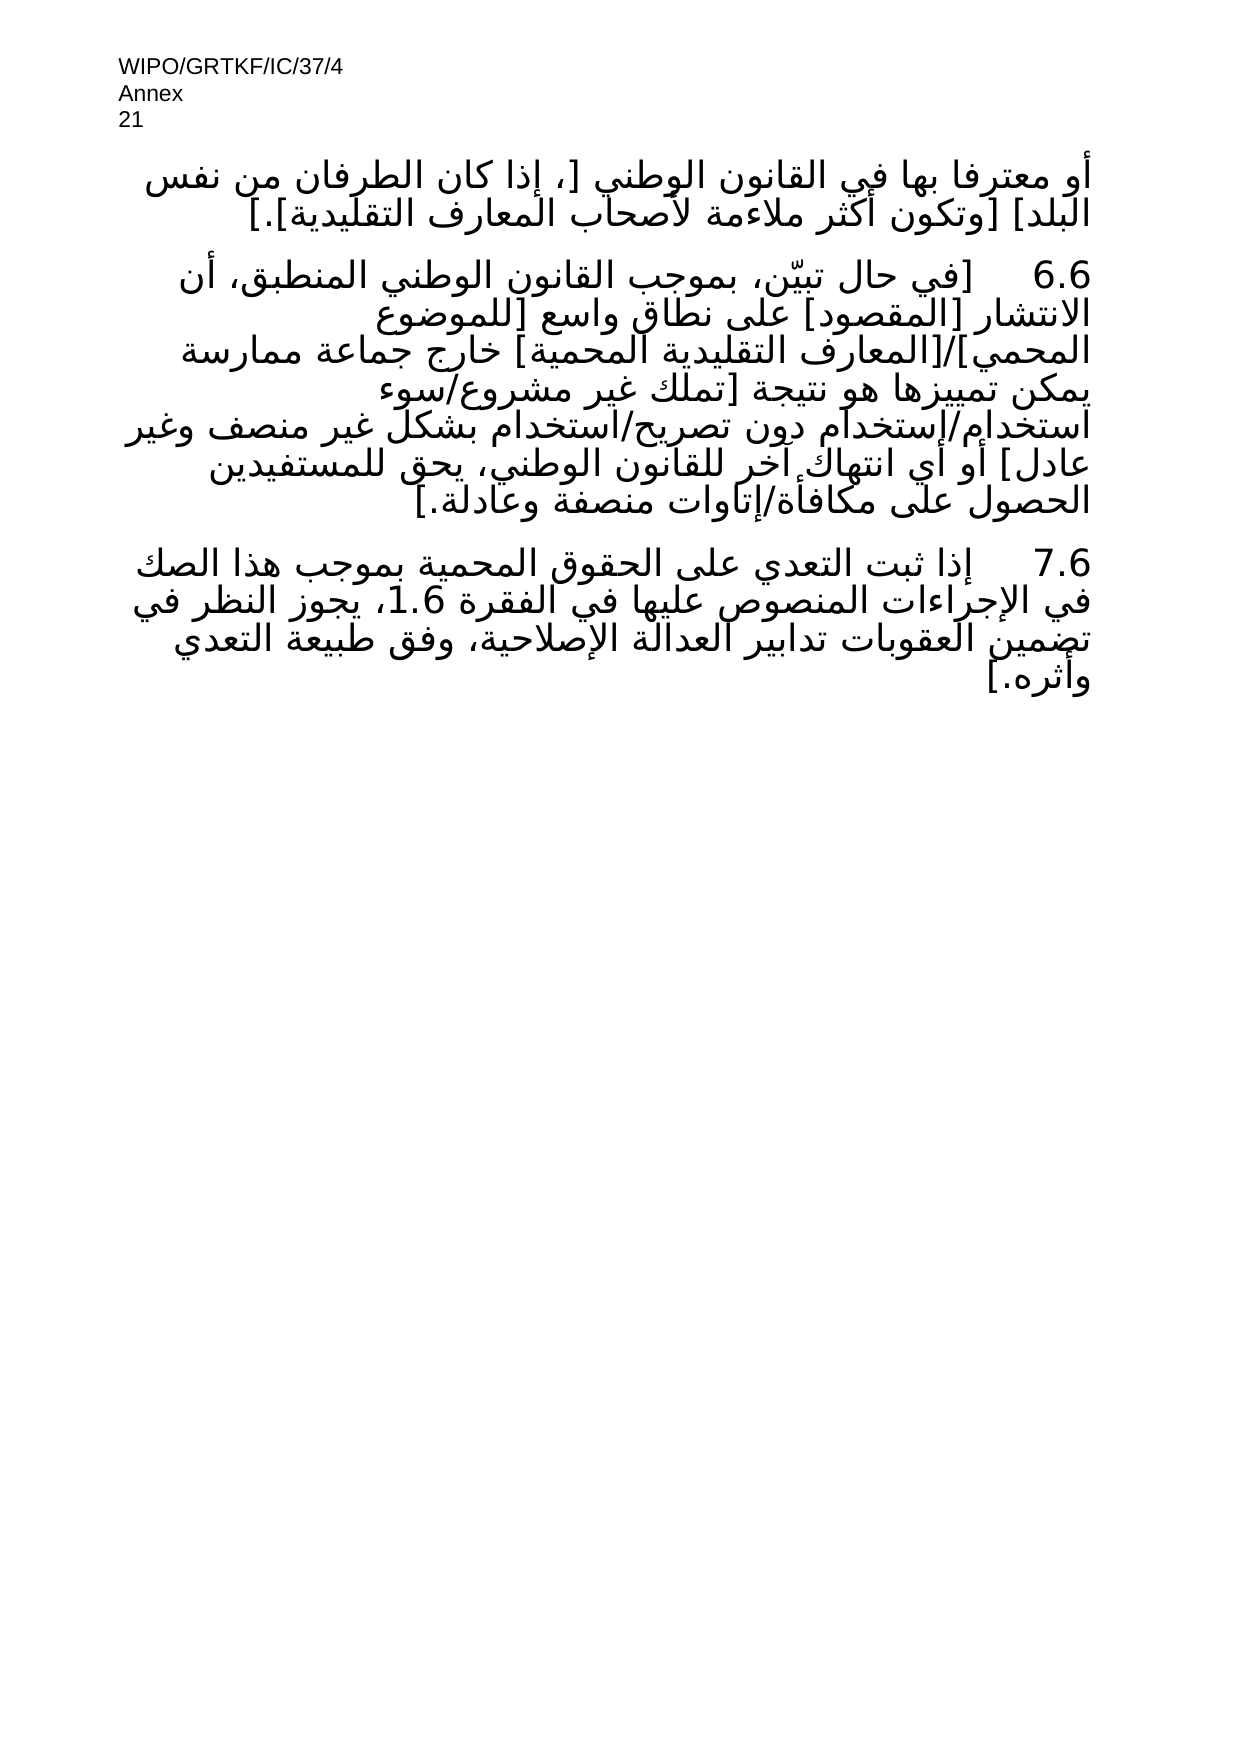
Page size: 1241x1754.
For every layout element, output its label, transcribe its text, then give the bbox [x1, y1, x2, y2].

text 7.6 إذا ثبت التعدي على الحقوق المحمية بموجب هذا الصك في الإجراءات المنصوص عليها في الفقرة 1.6، يجوز النظر في تضمين العقوبات تدابير العدالة الإصلاحية، وفق طبيعة التعدي وأثره.] [118, 546, 1092, 696]
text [118, 158, 1092, 233]
text 6.6 [في حال تبيّن، بموجب القانون الوطني المنطبق، أن الانتشار [المقصود] على نطاق واسع [للموضوع المحمي]/[المعارف التقليدية المحمية] خارج جماعة ممارسة يمكن تمييزها هو نتيجة [تملك غير مشروع/سوء استخدام/استخدام دون تصريح/استخدام بشكل غير منصف وغير عادل] أو أي انتهاك آخر للقانون الوطني، يحق للمستفيدين الحصول على مكافأة/إتاوات منصفة وعادلة.] [118, 258, 1092, 521]
